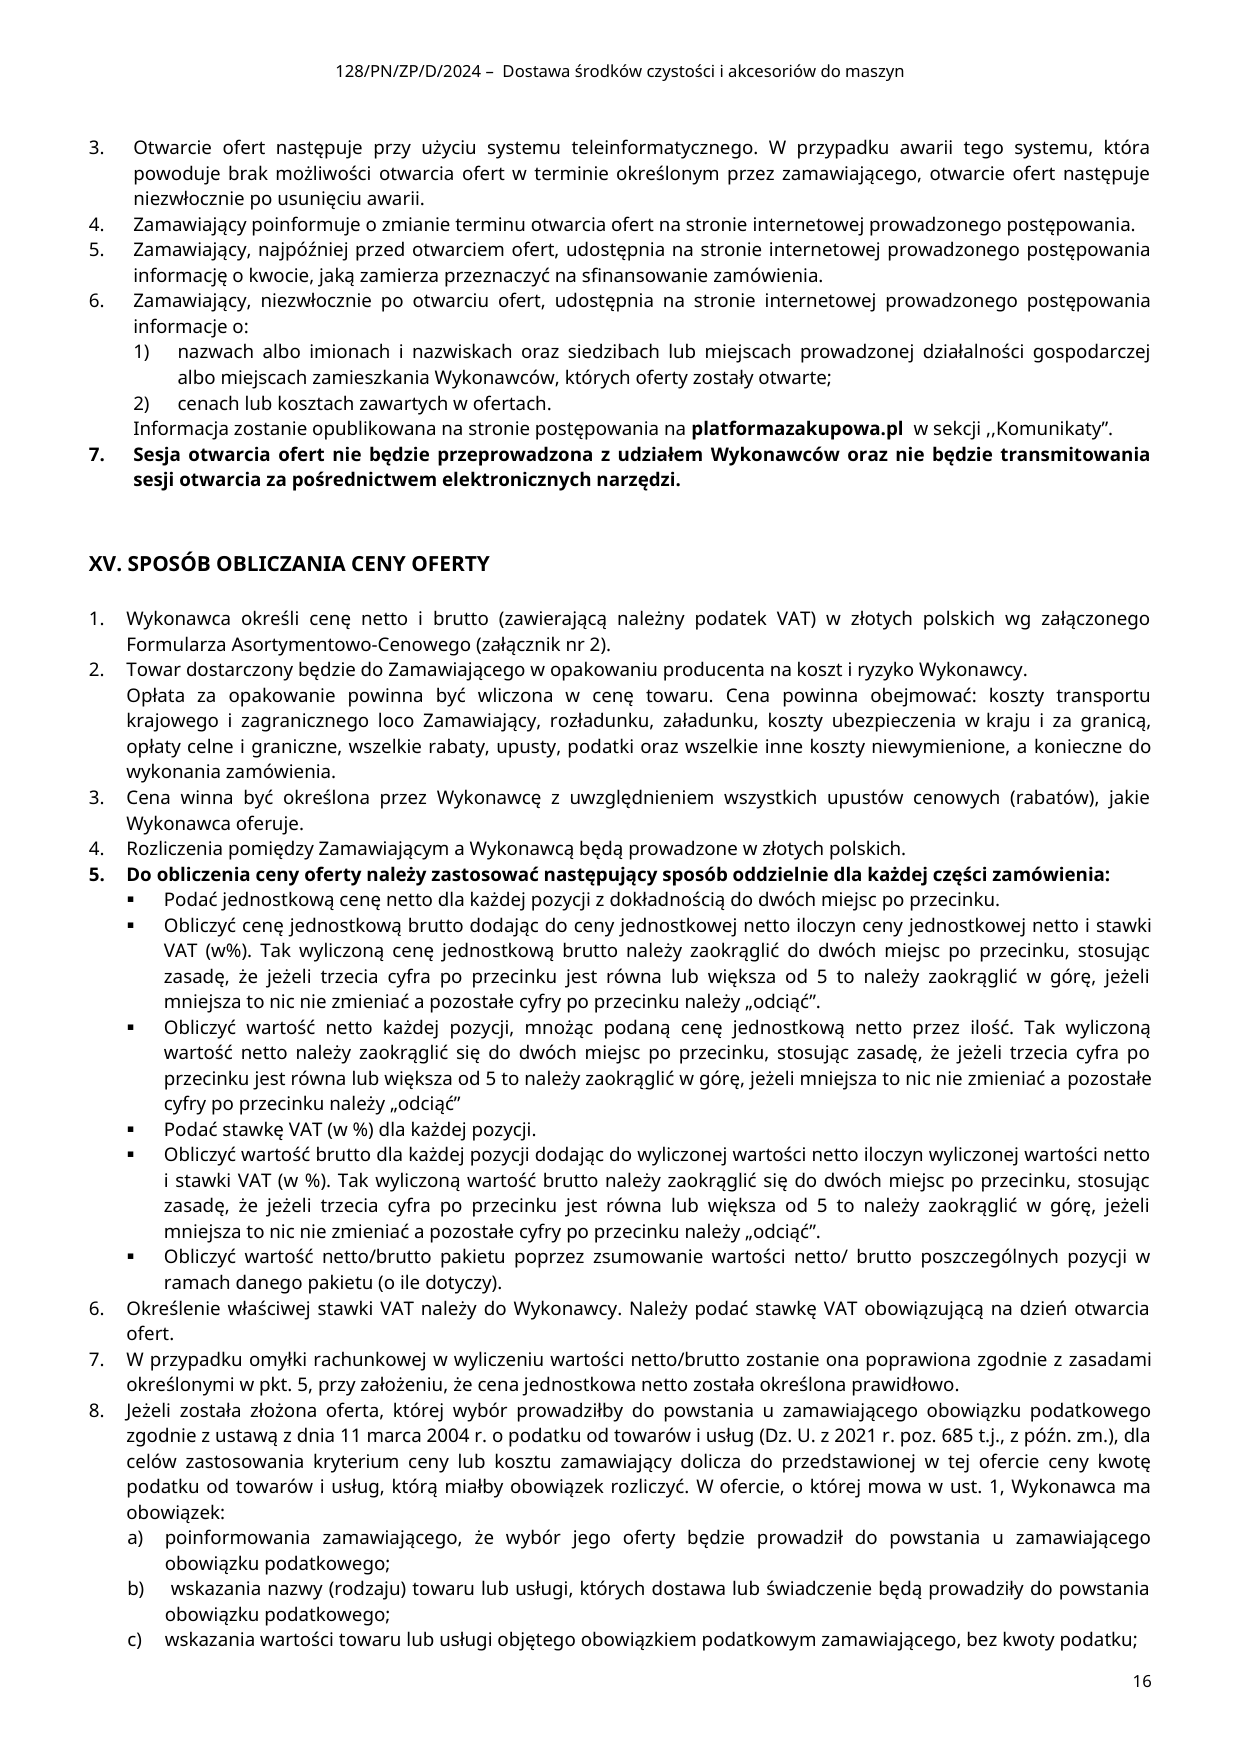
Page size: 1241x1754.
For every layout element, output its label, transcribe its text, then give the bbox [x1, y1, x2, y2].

list Obliczyć wartość brutto dla każdej pozycji dodając do wyliczonej wartości netto iloczyn wyliczonej wartości netto i stawki VAT (w %). Tak wyliczoną wartość brutto należy zaokrąglić się do dwóch miejsc po przecinku, stosując zasadę, że jeżeli trzecia cyfra po przecinku jest równa lub większa od 5 to należy zaokrąglić w górę, jeżeli mniejsza to nic nie zmieniać a pozostałe cyfry po przecinku należy „odciąć”. [126, 1142, 1152, 1244]
text XV. Sposób obliczania ceny oferty [89, 549, 1152, 577]
list Towar dostarczony będzie do Zamawiającego w opakowaniu producenta na koszt i ryzyko Wykonawcy. [89, 657, 1152, 682]
list Określenie właściwej stawki VAT należy do Wykonawcy. Należy podać stawkę VAT obowiązującą na dzień otwarcia ofert. [89, 1295, 1152, 1346]
list cenach lub kosztach zawartych w ofertach. [133, 390, 1152, 415]
list Podać stawkę VAT (w %) dla każdej pozycji. [126, 1116, 1152, 1142]
text Opłata za opakowanie powinna być wliczona w cenę towaru. Cena powinna obejmować: koszty transportu krajowego i zagranicznego loco Zamawiający, rozładunku, załadunku, koszty ubezpieczenia w kraju i za granicą, opłaty celne i graniczne, wszelkie rabaty, upusty, podatki oraz wszelkie inne koszty niewymienione, a konieczne do wykonania zamówienia. [126, 682, 1152, 784]
list Obliczyć wartość netto/brutto pakietu poprzez zsumowanie wartości netto/ brutto poszczególnych pozycji w ramach danego pakietu (o ile dotyczy). [126, 1244, 1152, 1295]
list wskazania nazwy (rodzaju) towaru lub usługi, których dostawa lub świadczenie będą prowadziły do powstania obowiązku podatkowego; [127, 1576, 1152, 1627]
list wskazania wartości towaru lub usługi objętego obowiązkiem podatkowym zamawiającego, bez kwoty podatku; [127, 1627, 1152, 1652]
list Sesja otwarcia ofert nie będzie przeprowadzona z udziałem Wykonawców oraz nie będzie transmitowania sesji otwarcia za pośrednictwem elektronicznych narzędzi. [89, 441, 1152, 492]
list nazwach albo imionach i nazwiskach oraz siedzibach lub miejscach prowadzonej działalności gospodarczej albo miejscach zamieszkania Wykonawców, których oferty zostały otwarte; [133, 339, 1152, 390]
list Zamawiający poinformuje o zmianie terminu otwarcia ofert na stronie internetowej prowadzonego postępowania. [89, 211, 1152, 237]
list Wykonawca określi cenę netto i brutto (zawierającą należny podatek VAT) w złotych polskich wg załączonego Formularza Asortymentowo-Cenowego (załącznik nr 2). [89, 606, 1152, 657]
list Cena winna być określona przez Wykonawcę z uwzględnieniem wszystkich upustów cenowych (rabatów), jakie Wykonawca oferuje. [89, 784, 1152, 835]
list Podać jednostkową cenę netto dla każdej pozycji z dokładnością do dwóch miejsc po przecinku. [126, 886, 1152, 912]
list Do obliczenia ceny oferty należy zastosować następujący sposób oddzielnie dla każdej części zamówienia: [89, 861, 1152, 886]
list Zamawiający, niezwłocznie po otwarciu ofert, udostępnia na stronie internetowej prowadzonego postępowania informacje o: [89, 288, 1152, 339]
list Obliczyć cenę jednostkową brutto dodając do ceny jednostkowej netto iloczyn ceny jednostkowej netto i stawki VAT (w%). Tak wyliczoną cenę jednostkową brutto należy zaokrąglić do dwóch miejsc po przecinku, stosując zasadę, że jeżeli trzecia cyfra po przecinku jest równa lub większa od 5 to należy zaokrąglić w górę, jeżeli mniejsza to nic nie zmieniać a pozostałe cyfry po przecinku należy „odciąć”. [126, 912, 1152, 1014]
list W przypadku omyłki rachunkowej w wyliczeniu wartości netto/brutto zostanie ona poprawiona zgodnie z zasadami określonymi w pkt. 5, przy założeniu, że cena jednostkowa netto została określona prawidłowo. [89, 1346, 1152, 1397]
list Obliczyć wartość netto każdej pozycji, mnożąc podaną cenę jednostkową netto przez ilość. Tak wyliczoną wartość netto należy zaokrąglić się do dwóch miejsc po przecinku, stosując zasadę, że jeżeli trzecia cyfra po przecinku jest równa lub większa od 5 to należy zaokrąglić w górę, jeżeli mniejsza to nic nie zmieniać a pozostałe cyfry po przecinku należy „odciąć” [126, 1014, 1152, 1116]
list Zamawiający, najpóźniej przed otwarciem ofert, udostępnia na stronie internetowej prowadzonego postępowania informację o kwocie, jaką zamierza przeznaczyć na sfinansowanie zamówienia. [89, 237, 1152, 288]
text Informacja zostanie opublikowana na stronie postępowania na platformazakupowa.pl w sekcji ,,Komunikaty”. [133, 415, 1152, 441]
list Jeżeli została złożona oferta, której wybór prowadziłby do powstania u zamawiającego obowiązku podatkowego zgodnie z ustawą z dnia 11 marca 2004 r. o podatku od towarów i usług (Dz. U. z 2021 r. poz. 685 t.j., z późn. zm.), dla celów zastosowania kryterium ceny lub kosztu zamawiający dolicza do przedstawionej w tej ofercie ceny kwotę podatku od towarów i usług, którą miałby obowiązek rozliczyć. W ofercie, o której mowa w ust. 1, Wykonawca ma obowiązek: [89, 1397, 1152, 1524]
list poinformowania zamawiającego, że wybór jego oferty będzie prowadził do powstania u zamawiającego obowiązku podatkowego; [127, 1524, 1152, 1576]
list Otwarcie ofert następuje przy użyciu systemu teleinformatycznego. W przypadku awarii tego systemu, która powoduje brak możliwości otwarcia ofert w terminie określonym przez zamawiającego, otwarcie ofert następuje niezwłocznie po usunięciu awarii. [89, 135, 1152, 211]
list Rozliczenia pomiędzy Zamawiającym a Wykonawcą będą prowadzone w złotych polskich. [89, 835, 1152, 861]
